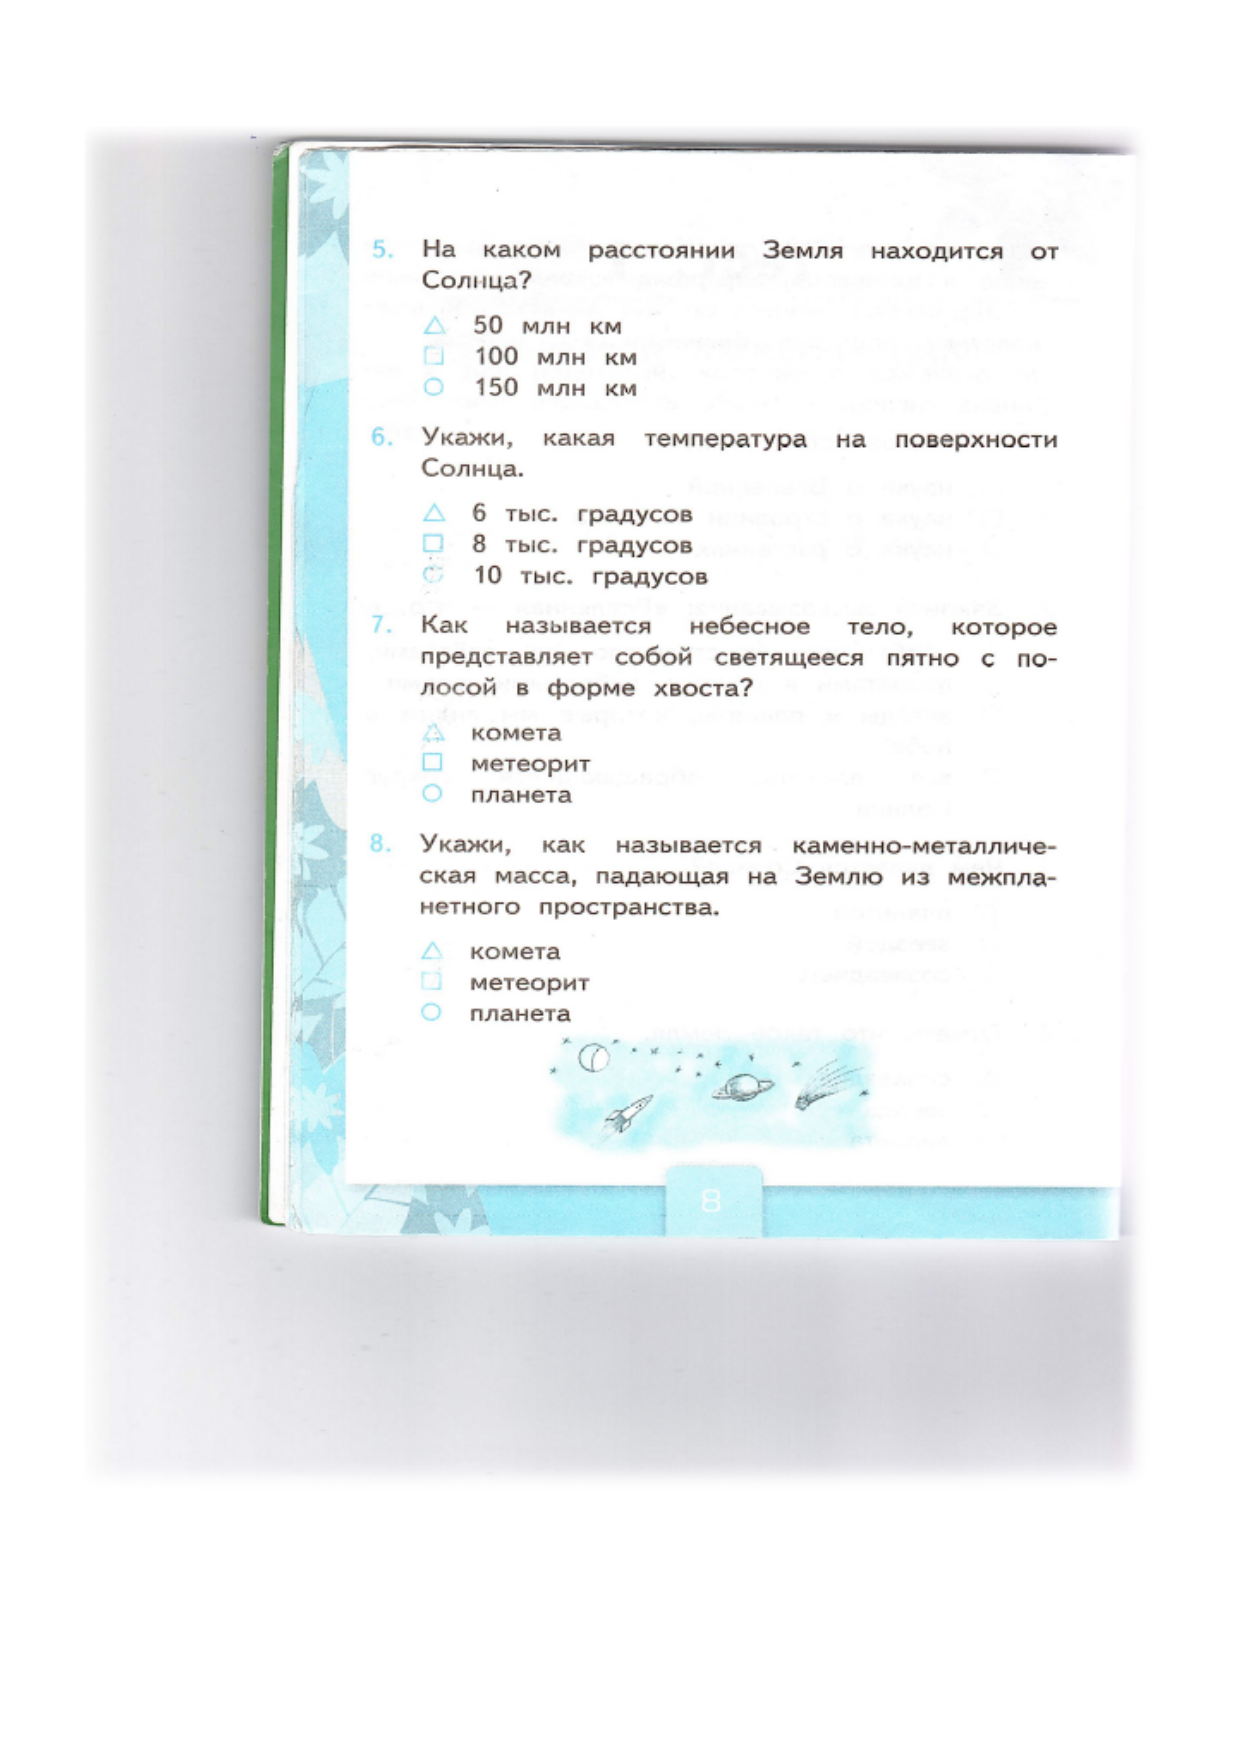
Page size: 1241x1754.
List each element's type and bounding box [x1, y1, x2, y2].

picture [106, 146, 1121, 1464]
